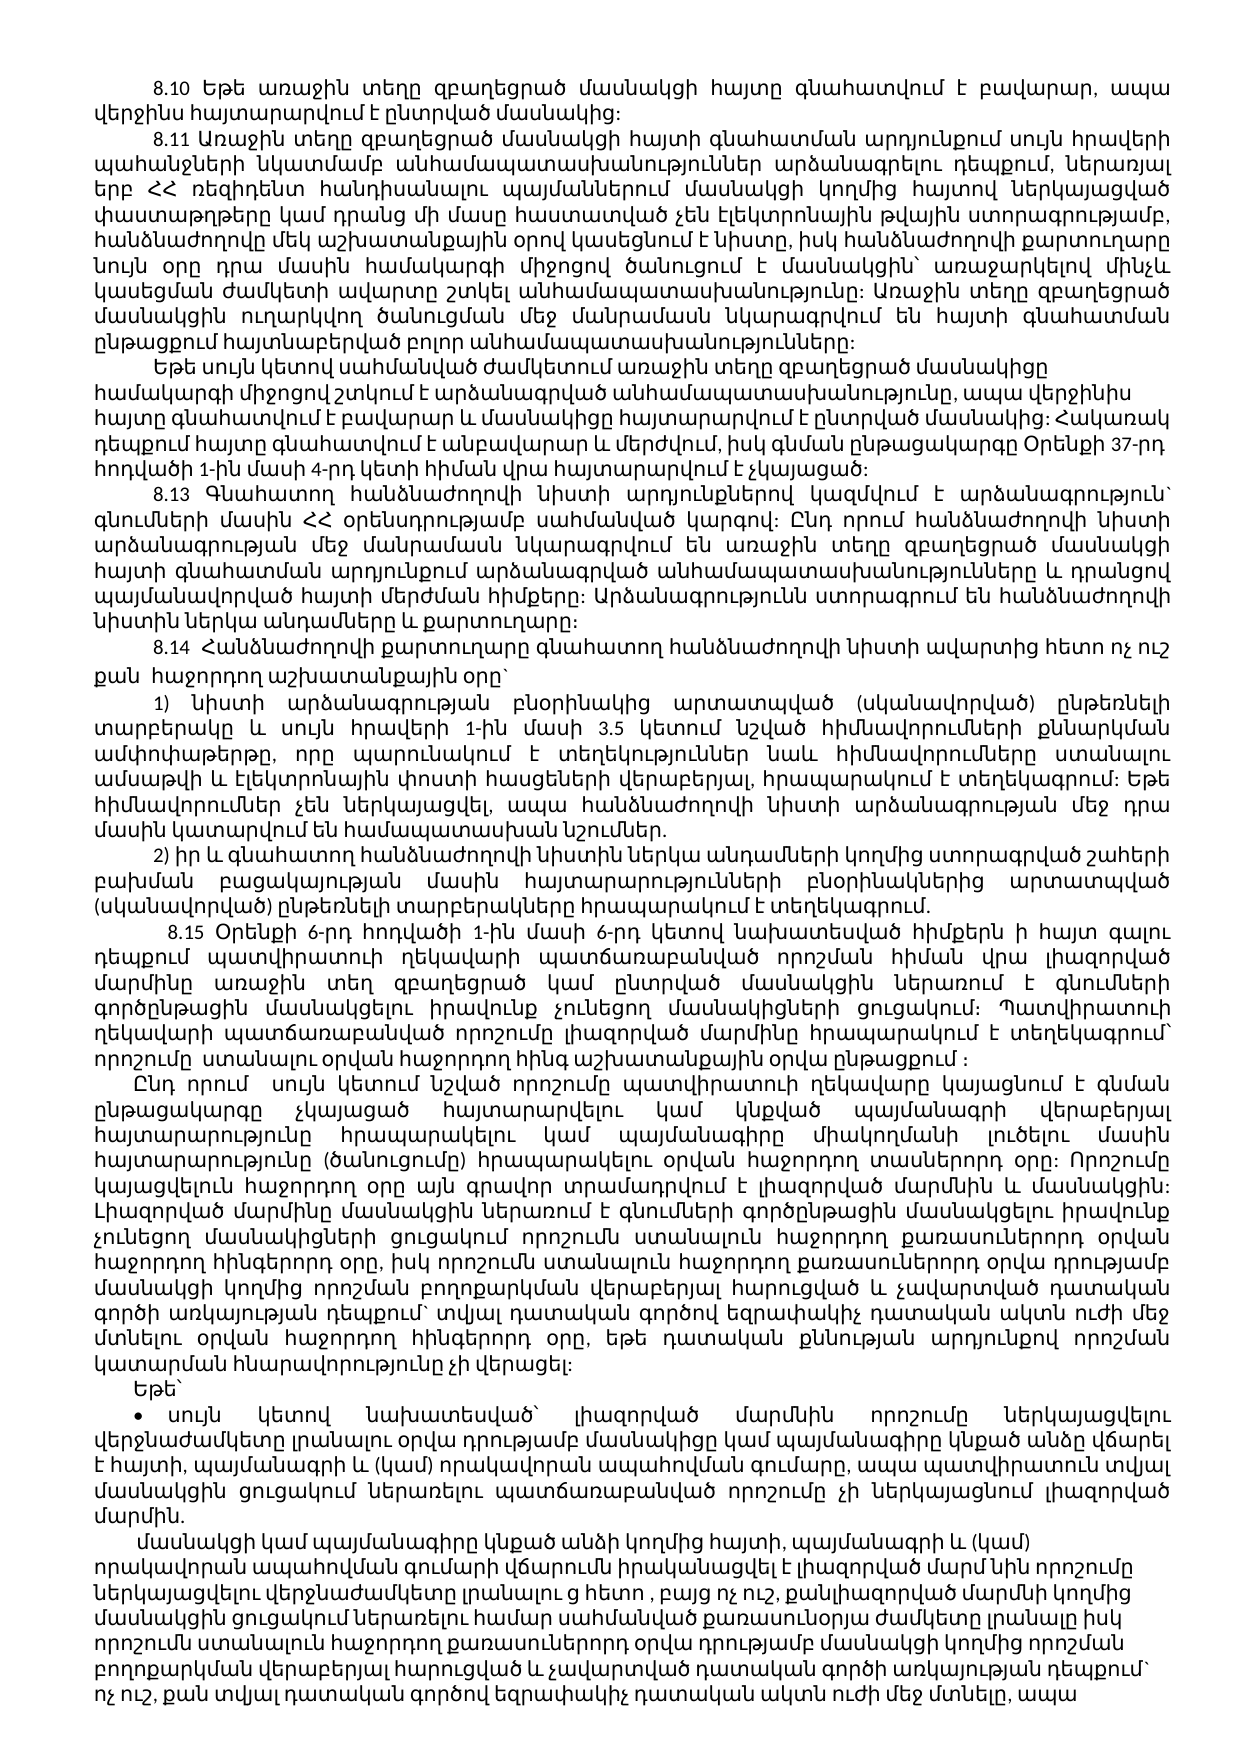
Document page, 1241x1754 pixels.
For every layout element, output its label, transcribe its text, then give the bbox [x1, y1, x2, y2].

text Եթե սույն կետով սահմանված ժամկետում առաջին տեղը զբաղեցրած մասնակիցը համակարգի միջոցով շտկում է արձանագրված անհամապատասխանությունը, ապա վերջինիս հայտը գնահատվում է բավարար և մասնակիցը հայտարարվում է ընտրված մասնակից: Հակառակ դեպքում հայտը գնահատվում է անբավարար և մերժվում, իսկ գնման ընթացակարգը Օրենքի 37-րդ հոդվածի 1-ին մասի 4-րդ կետի հիման վրա հայտարարվում է չկայացած: [94, 354, 1171, 482]
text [94, 1529, 1171, 1707]
text Եթե՝ [94, 1376, 1171, 1402]
text • սույն կետով նախատեսված՝ լիազորված մարմնին որոշումը ներկայացվելու վերջնաժամկետը լրանալու օրվա դրությամբ մասնակիցը կամ պայմանագիրը կնքած անձը վճարել է հայտի, պայմանագրի և (կամ) որակավորան ապահովման գումարը, ապա պատվիրատուն տվյալ մասնակցին ցուցակում ներառելու պատճառաբանված որոշումը չի ներկայացնում լիազորված մարմին. [94, 1402, 1171, 1529]
text 8.10 Եթե առաջին տեղը զբաղեցրած մասնակցի հայտը գնահատվում է բավարար, ապա վերջինս հայտարարվում է ընտրված մասնակից: [94, 75, 1171, 126]
text 8.14 Հանձնաժողովի քարտուղարը գնահատող հանձնաժողովի նիստի ավարտից հետո ոչ ուշ քան հաջորդող աշխատանքային օրը` [94, 634, 1171, 690]
text 2) իր և գնահատող հանձնաժողովի նիստին ներկա անդամների կողմից ստորագրված շահերի բախման բացակայության մասին հայտարարությունների բնօրինակներից արտատպված (սկանավորված) ընթեռնելի տարբերակները հրապարակում է տեղեկագրում. [94, 843, 1171, 919]
text 8.13 Գնահատող հանձնաժողովի նիստի արդյունքներով կազմվում է արձանագրություն` գնումների մասին ՀՀ օրենսդրությամբ սահմանված կարգով: Ընդ որում հանձնաժողովի նիստի արձանագրության մեջ մանրամասն նկարագրվում են առաջին տեղը զբաղեցրած մասնակցի հայտի գնահատման արդյունքում արձանագրված անհամապատասխանությունները և դրանցով պայմանավորված հայտի մերժման հիմքերը: Արձանագրությունն ստորագրում են հանձնաժողովի նիստին ներկա անդամները և քարտուղարը։ [94, 482, 1171, 634]
text Ընդ որում սույն կետում նշված որոշումը պատվիրատուի ղեկավարը կայացնում է գնման ընթացակարգը չկայացած հայտարարվելու կամ կնքված պայմանագրի վերաբերյալ հայտարարությունը հրապարակելու կամ պայմանագիրը միակողմանի լուծելու մասին հայտարարությունը (ծանուցումը) հրապարակելու օրվան հաջորդող տասներորդ օրը: Որոշումը կայացվելուն հաջորդող օրը այն գրավոր տրամադրվում է լիազորված մարմնին և մասնակցին: Լիազորված մարմինը մասնակցին ներառում է գնումների գործընթացին մասնակցելու իրավունք չունեցող մասնակիցների ցուցակում որոշումն ստանալուն հաջորդող քառասուներորդ օրվան հաջորդող հինգերորդ օրը, իսկ որոշումն ստանալուն հաջորդող քառասուներորդ օրվա դրությամբ մասնակցի կողմից որոշման բողոքարկման վերաբերյալ հարուցված և չավարտված դատական գործի առկայության դեպքում` տվյալ դատական գործով եզրափակիչ դատական ակտն ուժի մեջ մտնելու օրվան հաջորդող հինգերորդ օրը, եթե դատական քննության արդյունքով որոշման կատարման հնարավորությունը չի վերացել: [94, 1071, 1171, 1376]
text 8.15 Օրենքի 6-րդ հոդվածի 1-ին մասի 6-րդ կետով նախատեսված հիմքերն ի հայտ գալու դեպքում պատվիրատուի ղեկավարի պատճառաբանված որոշման հիման վրա լիազորված մարմինը առաջին տեղ զբաղեցրած կամ ընտրված մասնակցին ներառում է գնումների գործընթացին մասնակցելու իրավունք չունեցող մասնակիցների ցուցակում։ Պատվիրատուի ղեկավարի պատճառաբանված որոշումը լիազորված մարմինը հրապարակում է տեղեկագրում՝ որոշումը ստանալու օրվան հաջորդող հինգ աշխատանքային օրվա ընթացքում ։ [94, 919, 1171, 1071]
text 8.11 Առաջին տեղը զբաղեցրած մասնակցի հայտի գնահատման արդյունքում սույն հրավերի պահանջների նկատմամբ անհամապատասխանություններ արձանագրելու դեպքում, ներառյալ երբ ՀՀ ռեզիդենտ հանդիսանալու պայմաններում մասնակցի կողմից հայտով ներկայացված փաստաթղթերը կամ դրանց մի մասը հաստատված չեն էլեկտրոնային թվային ստորագրությամբ, հանձնաժողովը մեկ աշխատանքային օրով կասեցնում է նիստը, իսկ հանձնաժողովի քարտուղարը նույն օրը դրա մասին համակարգի միջոցով ծանուցում է մասնակցին՝ առաջարկելով մինչև կասեցման ժամկետի ավարտը շտկել անհամապատասխանությունը: Առաջին տեղը զբաղեցրած մասնակցին ուղարկվող ծանուցման մեջ մանրամասն նկարագրվում են հայտի գնահատման ընթացքում հայտնաբերված բոլոր անհամապատասխանությունները: [94, 126, 1171, 354]
text 1) նիստի արձանագրության բնօրինակից արտատպված (սկանավորված) ընթեռնելի տարբերակը և սույն հրավերի 1-ին մասի 3.5 կետում նշված հիմնավորումների քննարկման ամփոփաթերթը, որը պարունակում է տեղեկություններ նաև հիմնավորումները ստանալու ամսաթվի և էլեկտրոնային փոստի հասցեների վերաբերյալ, հրապարակում է տեղեկագրում: Եթե հիմնավորումներ չեն ներկայացվել, ապա հանձնաժողովի նիստի արձանագրության մեջ դրա մասին կատարվում են համապատասխան նշումներ. [94, 690, 1171, 843]
